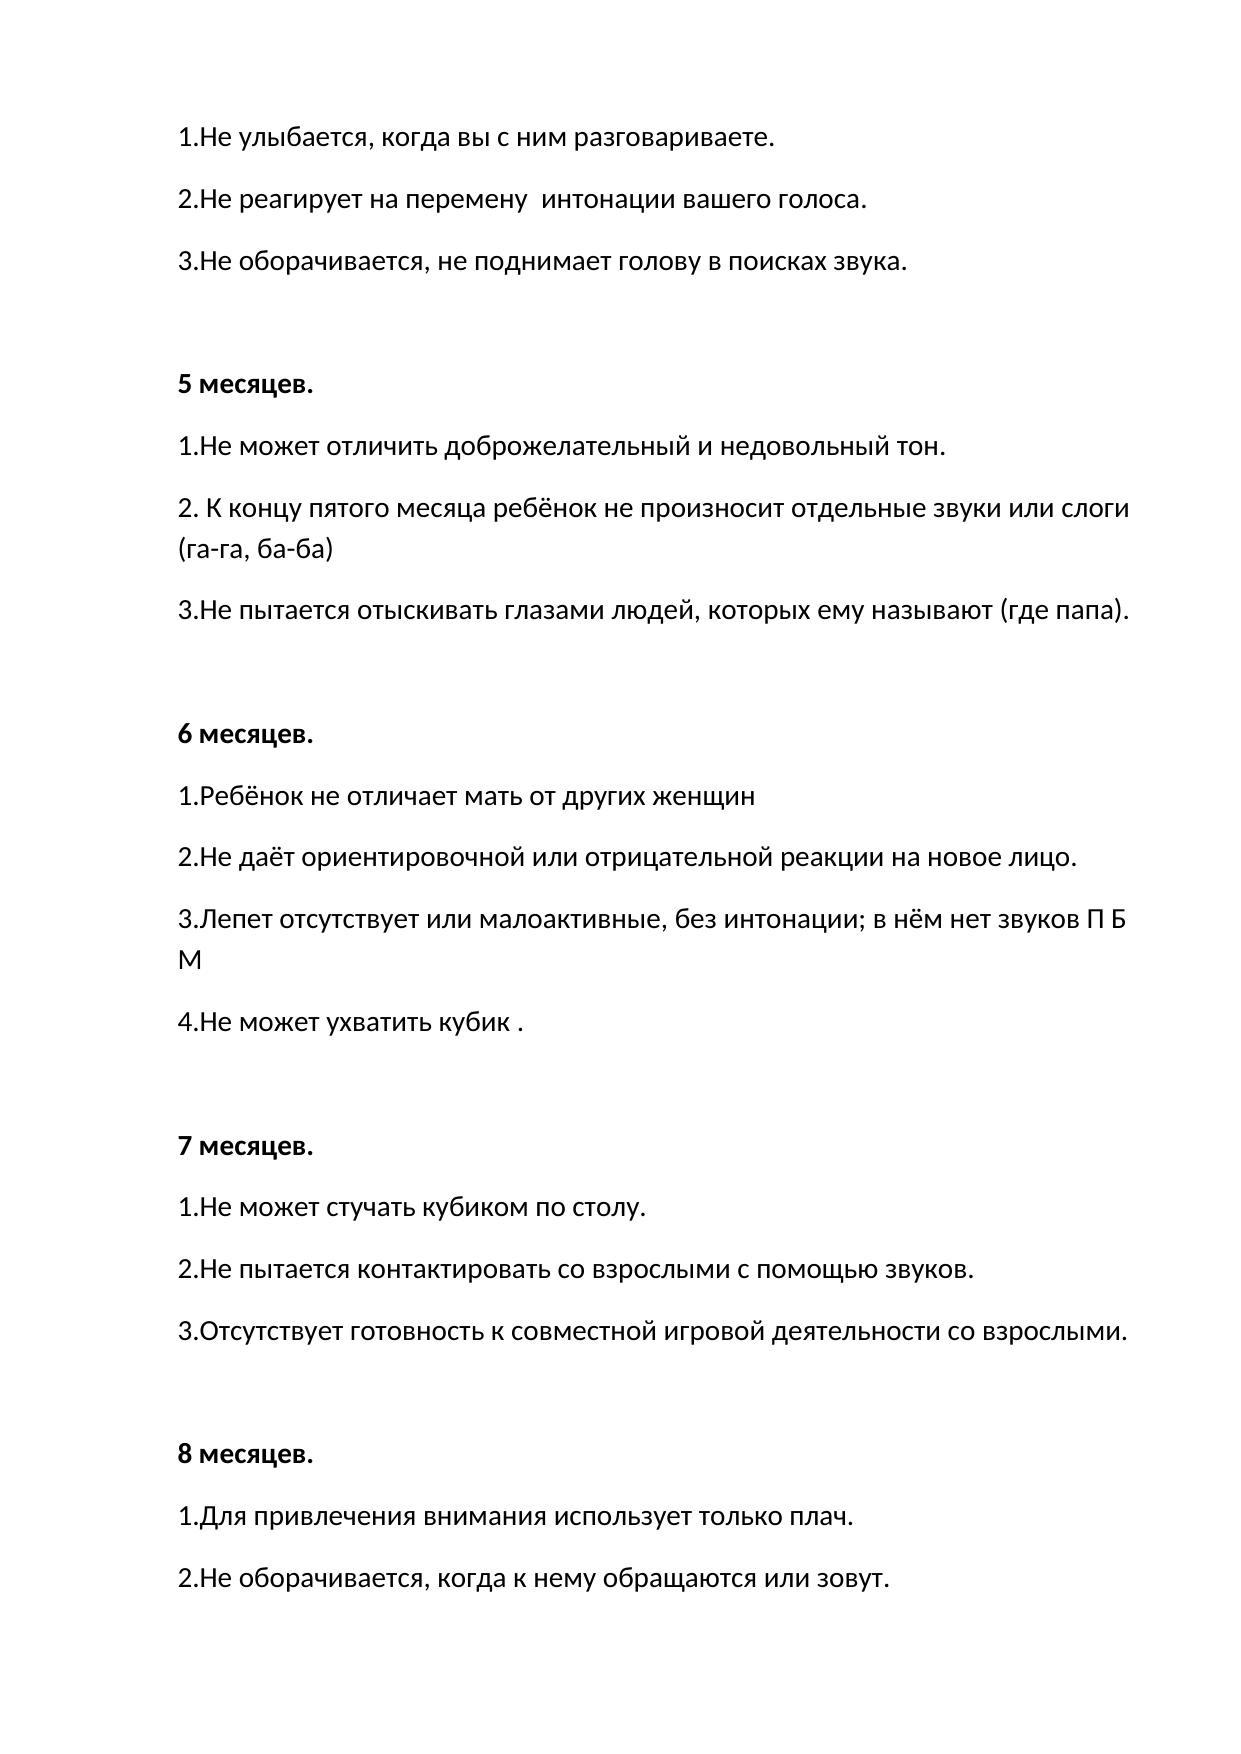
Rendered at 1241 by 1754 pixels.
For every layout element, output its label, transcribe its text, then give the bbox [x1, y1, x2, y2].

text 3.Не пытается отыскивать глазами людей, которых ему называют (где папа). [177, 591, 1152, 627]
text 3.Не оборачивается, не поднимает голову в поисках звука. [177, 242, 1152, 277]
text 2. К концу пятого месяца ребёнок не произносит отдельные звуки или слоги (га-га, ба-ба) [177, 489, 1152, 565]
text 2.Не реагирует на перемену интонации вашего голоса. [177, 180, 1152, 216]
text 7 месяцев. [177, 1127, 1152, 1162]
text 1.Для привлечения внимания использует только плач. [177, 1497, 1152, 1533]
text 2.Не пытается контактировать со взрослыми с помощью звуков. [177, 1250, 1152, 1286]
text 2.Не оборачивается, когда к нему обращаются или зовут. [177, 1559, 1152, 1594]
text 1.Не улыбается, когда вы с ним разговариваете. [177, 118, 1152, 154]
text 1.Ребёнок не отличает мать от других женщин [177, 777, 1152, 812]
text 3.Отсутствует готовность к совместной игровой деятельности со взрослыми. [177, 1312, 1152, 1347]
text 1.Не может отличить доброжелательный и недовольный тон. [177, 427, 1152, 463]
text 4.Не может ухватить кубик . [177, 1003, 1152, 1039]
text 8 месяцев. [177, 1435, 1152, 1471]
text 1.Не может стучать кубиком по столу. [177, 1188, 1152, 1224]
text 2.Не даёт ориентировочной или отрицательной реакции на новое лицо. [177, 838, 1152, 874]
text 5 месяцев. [177, 365, 1152, 401]
text 3.Лепет отсутствует или малоактивные, без интонации; в нём нет звуков П Б М [177, 900, 1152, 977]
text 6 месяцев. [177, 715, 1152, 751]
